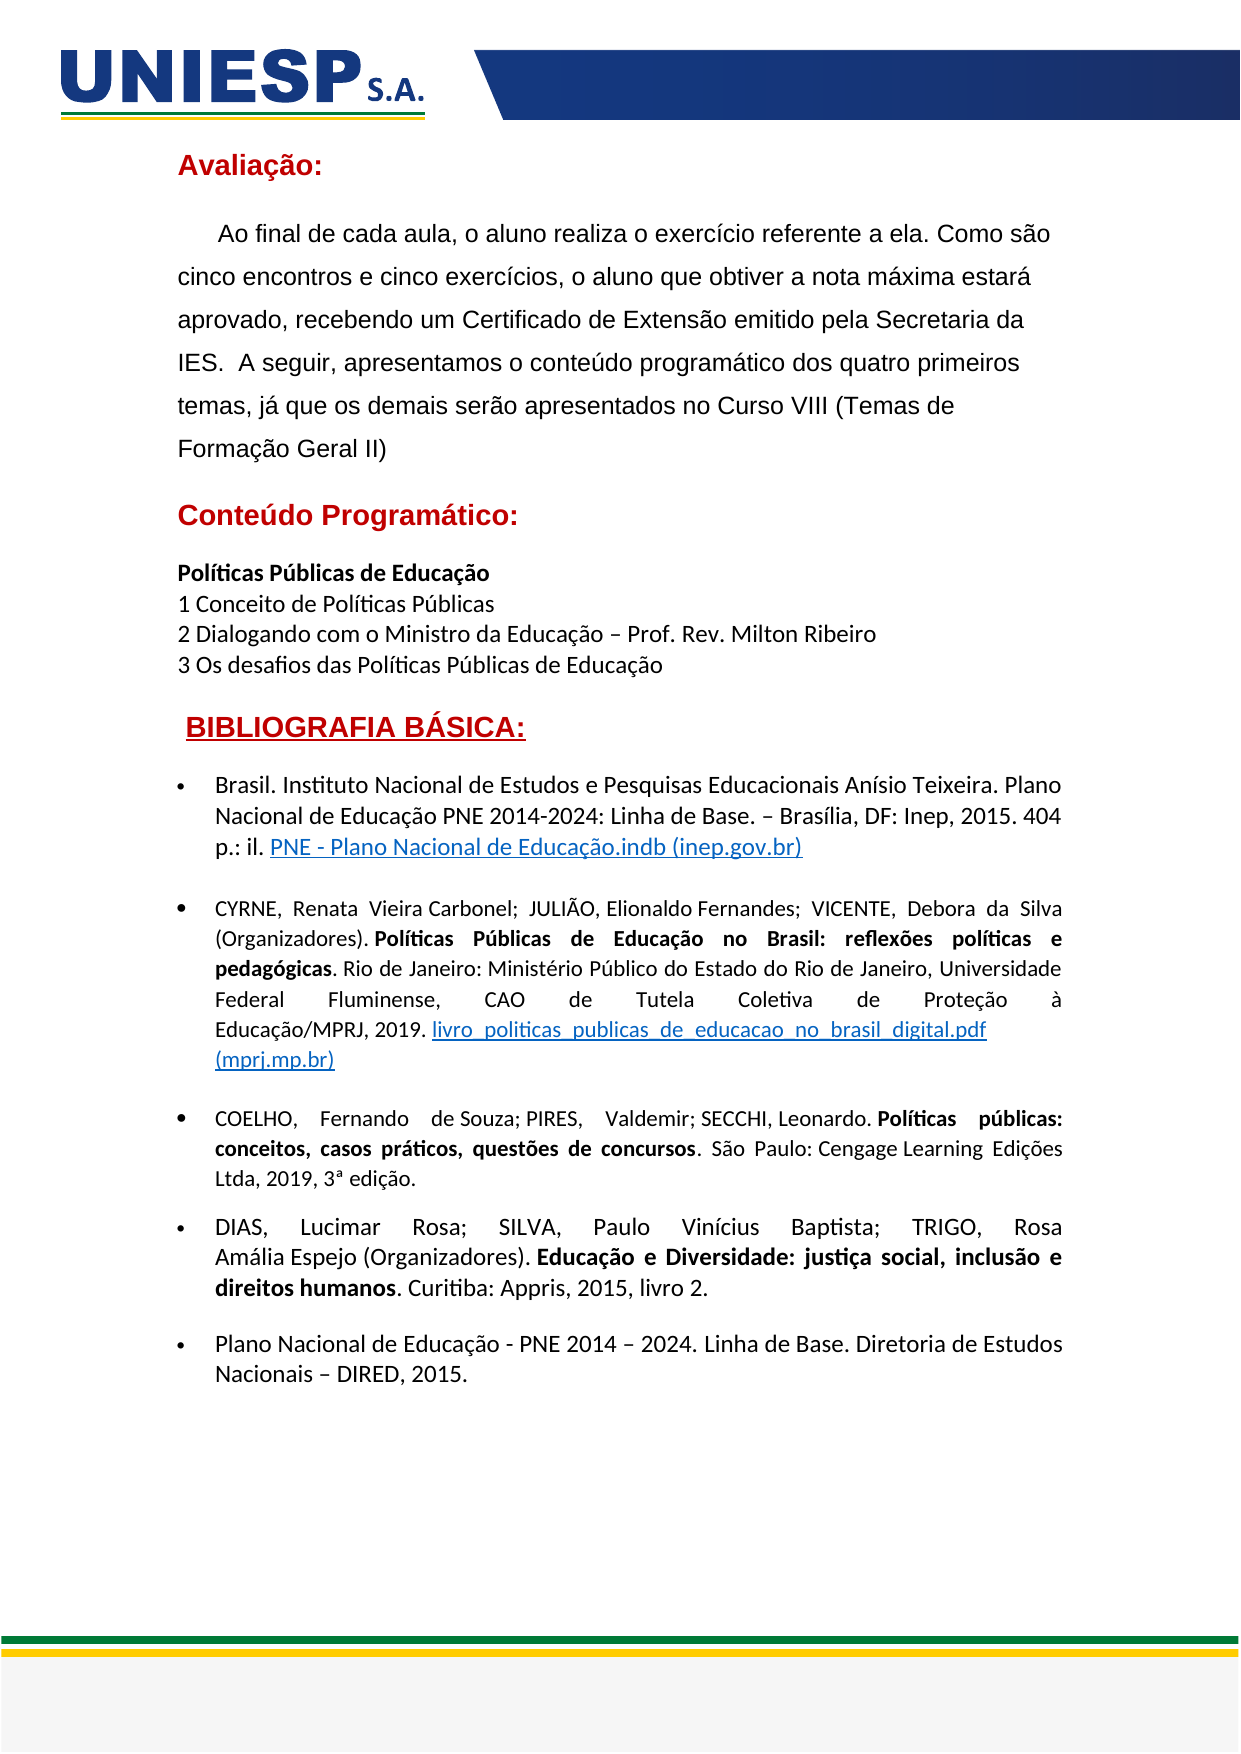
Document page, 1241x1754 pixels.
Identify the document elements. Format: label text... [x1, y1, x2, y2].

list Plano Nacional de Educação - PNE 2014 – 2024. Linha de Base. Diretoria de Estudos Nacionais – DIRED, 2015. [177, 1328, 1063, 1389]
list COELHO, Fernando de Souza; PIRES, Valdemir; SECCHI, Leonardo. Políticas públicas: conceitos, casos práticos, questões de concursos. São Paulo: Cengage Learning Edições Ltda, 2019, 3ª edição. [177, 1104, 1063, 1192]
text Conteúdo Programático: [177, 498, 1063, 532]
list DIAS, Lucimar Rosa; SILVA, Paulo Vinícius Baptista; TRIGO, Rosa Amália Espejo (Organizadores). Educação e Diversidade: justiça social, inclusão e direitos humanos. Curitiba: Appris, 2015, livro 2. [177, 1211, 1063, 1303]
list CYRNE, Renata Vieira Carbonel; JULIÃO, Elionaldo Fernandes; VICENTE, Debora da Silva (Organizadores). Políticas Públicas de Educação no Brasil: reflexões políticas e pedagógicas. Rio de Janeiro: Ministério Público do Estado do Rio de Janeiro, Universidade Federal Fluminense, CAO de Tutela Coletiva de Proteção à Educação/MPRJ, 2019. livro_politicas_publicas_de_educacao_no_brasil_digital.pdf (mprj.mp.br) [177, 894, 1063, 1073]
text BIBLIOGRAFIA BÁSICA: [177, 710, 1063, 744]
text Políticas Públicas de Educação [177, 558, 1063, 588]
text Avaliação: [177, 147, 1063, 181]
text 3 Os desafios das Políticas Públicas de Educação [177, 649, 1063, 680]
text 2 Dialogando com o Ministro da Educação – Prof. Rev. Milton Ribeiro [177, 619, 1063, 649]
text Ao final de cada aula, o aluno realiza o exercício referente a ela. Como são cinco encontros e cinco exercícios, o aluno que obtiver a nota máxima estará aprovado, recebendo um Certificado de Extensão emitido pela Secretaria da IES. A seguir, apresentamos o conteúdo programático dos quatro primeiros temas, já que os demais serão apresentados no Curso VIII (Temas de Formação Geral II) [177, 219, 1063, 463]
list Brasil. Instituto Nacional de Estudos e Pesquisas Educacionais Anísio Teixeira. Plano Nacional de Educação PNE 2014-2024: Linha de Base. – Brasília, DF: Inep, 2015. 404 p.: il. PNE - Plano Nacional de Educação.indb (inep.gov.br) [177, 769, 1063, 861]
text 1 Conceito de Políticas Públicas [177, 588, 1063, 619]
